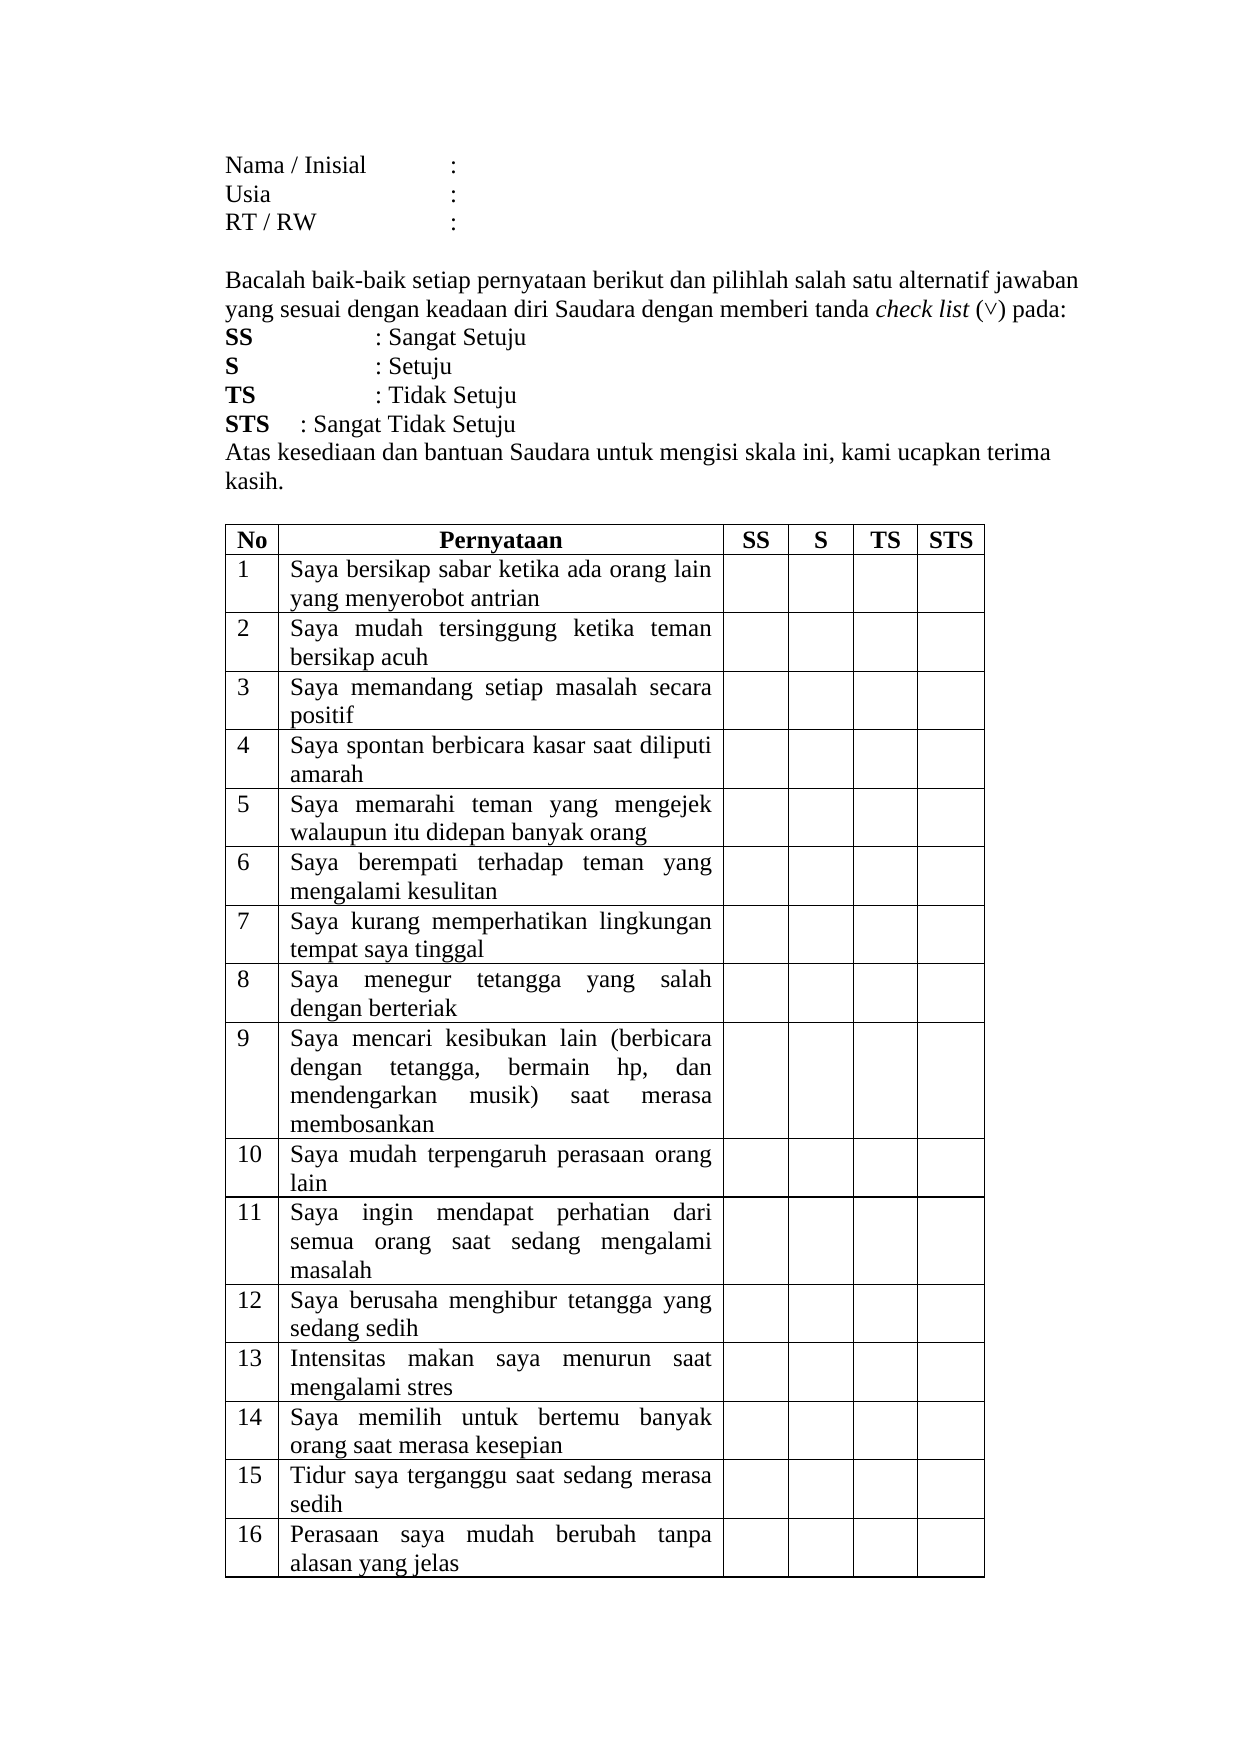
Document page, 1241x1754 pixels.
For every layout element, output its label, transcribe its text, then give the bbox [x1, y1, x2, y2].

list RT / RW : [225, 207, 1090, 236]
table_cell [918, 1198, 984, 1284]
table_cell Saya kurang memperhatikan lingkungan tempat saya tinggal [279, 906, 723, 963]
table_cell [724, 730, 788, 788]
text Bacalah baik-baik setiap pernyataan berikut dan pilihlah salah satu alternatif jawaban yang sesuai dengan keadaan diri Saudara dengan memberi tanda check list (˅) pada: [225, 265, 1090, 322]
table_header TS [854, 525, 917, 553]
table_cell [854, 1198, 917, 1284]
table_cell [789, 847, 853, 905]
table_cell [918, 1460, 984, 1518]
table_cell [918, 964, 984, 1022]
table_cell [918, 555, 984, 612]
table_cell [724, 1198, 788, 1284]
table_cell [789, 906, 853, 963]
table_cell [854, 613, 917, 671]
table_cell [918, 1285, 984, 1342]
table_cell Saya ingin mendapat perhatian dari semua orang saat sedang mengalami masalah [279, 1198, 723, 1284]
table_cell [918, 1519, 984, 1576]
table_cell [789, 964, 853, 1022]
table_cell [789, 613, 853, 671]
table_cell [854, 1402, 917, 1459]
table_cell [918, 1343, 984, 1401]
table_cell [724, 964, 788, 1022]
table_cell [789, 1519, 853, 1576]
table_cell 1 [226, 555, 278, 612]
table_cell 14 [226, 1402, 278, 1459]
table_cell 4 [226, 730, 278, 788]
table_cell [854, 1343, 917, 1401]
table_cell [789, 1402, 853, 1459]
table_cell Saya mencari kesibukan lain (berbicara dengan tetangga, bermain hp, dan mendengarkan musik) saat merasa membosankan [279, 1023, 723, 1138]
table_cell [854, 730, 917, 788]
table_cell [789, 1460, 853, 1518]
table_cell [789, 1139, 853, 1196]
table_cell [854, 1460, 917, 1518]
table_cell Saya menegur tetangga yang salah dengan berteriak [279, 964, 723, 1022]
table_cell Saya memarahi teman yang mengejek walaupun itu didepan banyak orang [279, 789, 723, 846]
table_cell [854, 847, 917, 905]
table_cell [789, 789, 853, 846]
table_cell [724, 847, 788, 905]
table_cell [789, 1198, 853, 1284]
text S : Setuju [225, 351, 1090, 380]
table_cell [918, 1023, 984, 1138]
table_cell [918, 789, 984, 846]
table_cell [724, 1519, 788, 1576]
table_cell 10 [226, 1139, 278, 1196]
table_cell [918, 906, 984, 963]
table_cell Saya berempati terhadap teman yang mengalami kesulitan [279, 847, 723, 905]
table_cell [724, 1460, 788, 1518]
table_cell [854, 1139, 917, 1196]
table_cell 13 [226, 1343, 278, 1401]
table_cell Saya mudah terpengaruh perasaan orang lain [279, 1139, 723, 1196]
table_cell [854, 789, 917, 846]
table_cell 11 [226, 1198, 278, 1284]
table_cell [918, 672, 984, 729]
table_cell [918, 847, 984, 905]
table_cell Intensitas makan saya menurun saat mengalami stres [279, 1343, 723, 1401]
table_header No [226, 525, 278, 553]
table_cell [918, 613, 984, 671]
table_cell Saya berusaha menghibur tetangga yang sedang sedih [279, 1285, 723, 1342]
table_cell [724, 555, 788, 612]
table_cell 8 [226, 964, 278, 1022]
table_cell [789, 672, 853, 729]
table_cell 2 [226, 613, 278, 671]
list Usia : [225, 179, 1090, 207]
table_cell [789, 730, 853, 788]
table_cell [854, 964, 917, 1022]
table_cell 12 [226, 1285, 278, 1342]
table_cell [724, 1023, 788, 1138]
table_cell [854, 555, 917, 612]
table_cell [918, 1139, 984, 1196]
table_cell Perasaan saya mudah berubah tanpa alasan yang jelas [279, 1519, 723, 1576]
table_cell 15 [226, 1460, 278, 1518]
table_cell 6 [226, 847, 278, 905]
table_cell [789, 1023, 853, 1138]
table_cell [724, 672, 788, 729]
table_cell [724, 789, 788, 846]
table_header STS [918, 525, 984, 553]
table_cell [724, 1139, 788, 1196]
table_cell [724, 613, 788, 671]
table_header SS [724, 525, 788, 553]
table_cell Saya bersikap sabar ketika ada orang lain yang menyerobot antrian [279, 555, 723, 612]
table_header Pernyataan [279, 525, 723, 553]
table_header S [789, 525, 853, 553]
table_cell 16 [226, 1519, 278, 1576]
table_cell [724, 1285, 788, 1342]
table_cell [854, 672, 917, 729]
table_cell [918, 1402, 984, 1459]
table_cell Tidur saya terganggu saat sedang merasa sedih [279, 1460, 723, 1518]
table_cell [854, 1023, 917, 1138]
table_cell [724, 906, 788, 963]
table_cell Saya spontan berbicara kasar saat diliputi amarah [279, 730, 723, 788]
text TS : Tidak Setuju [225, 380, 1090, 409]
table_cell 3 [226, 672, 278, 729]
table_cell 7 [226, 906, 278, 963]
table_cell [854, 1519, 917, 1576]
table_cell Saya memandang setiap masalah secara positif [279, 672, 723, 729]
table_cell [789, 1285, 853, 1342]
table_cell [724, 1402, 788, 1459]
table_cell 9 [226, 1023, 278, 1138]
table_cell 5 [226, 789, 278, 846]
table_cell Saya memilih untuk bertemu banyak orang saat merasa kesepian [279, 1402, 723, 1459]
list Nama / Inisial : [225, 150, 1090, 179]
table_cell [854, 906, 917, 963]
text SS : Sangat Setuju [225, 322, 1090, 351]
table_cell [789, 555, 853, 612]
text STS : Sangat Tidak Setuju [225, 409, 1090, 437]
table_cell [724, 1343, 788, 1401]
table_cell [918, 730, 984, 788]
text Atas kesediaan dan bantuan Saudara untuk mengisi skala ini, kami ucapkan terima kasih. [225, 437, 1090, 495]
table_cell [854, 1285, 917, 1342]
table_cell Saya mudah tersinggung ketika teman bersikap acuh [279, 613, 723, 671]
table_cell [789, 1343, 853, 1401]
